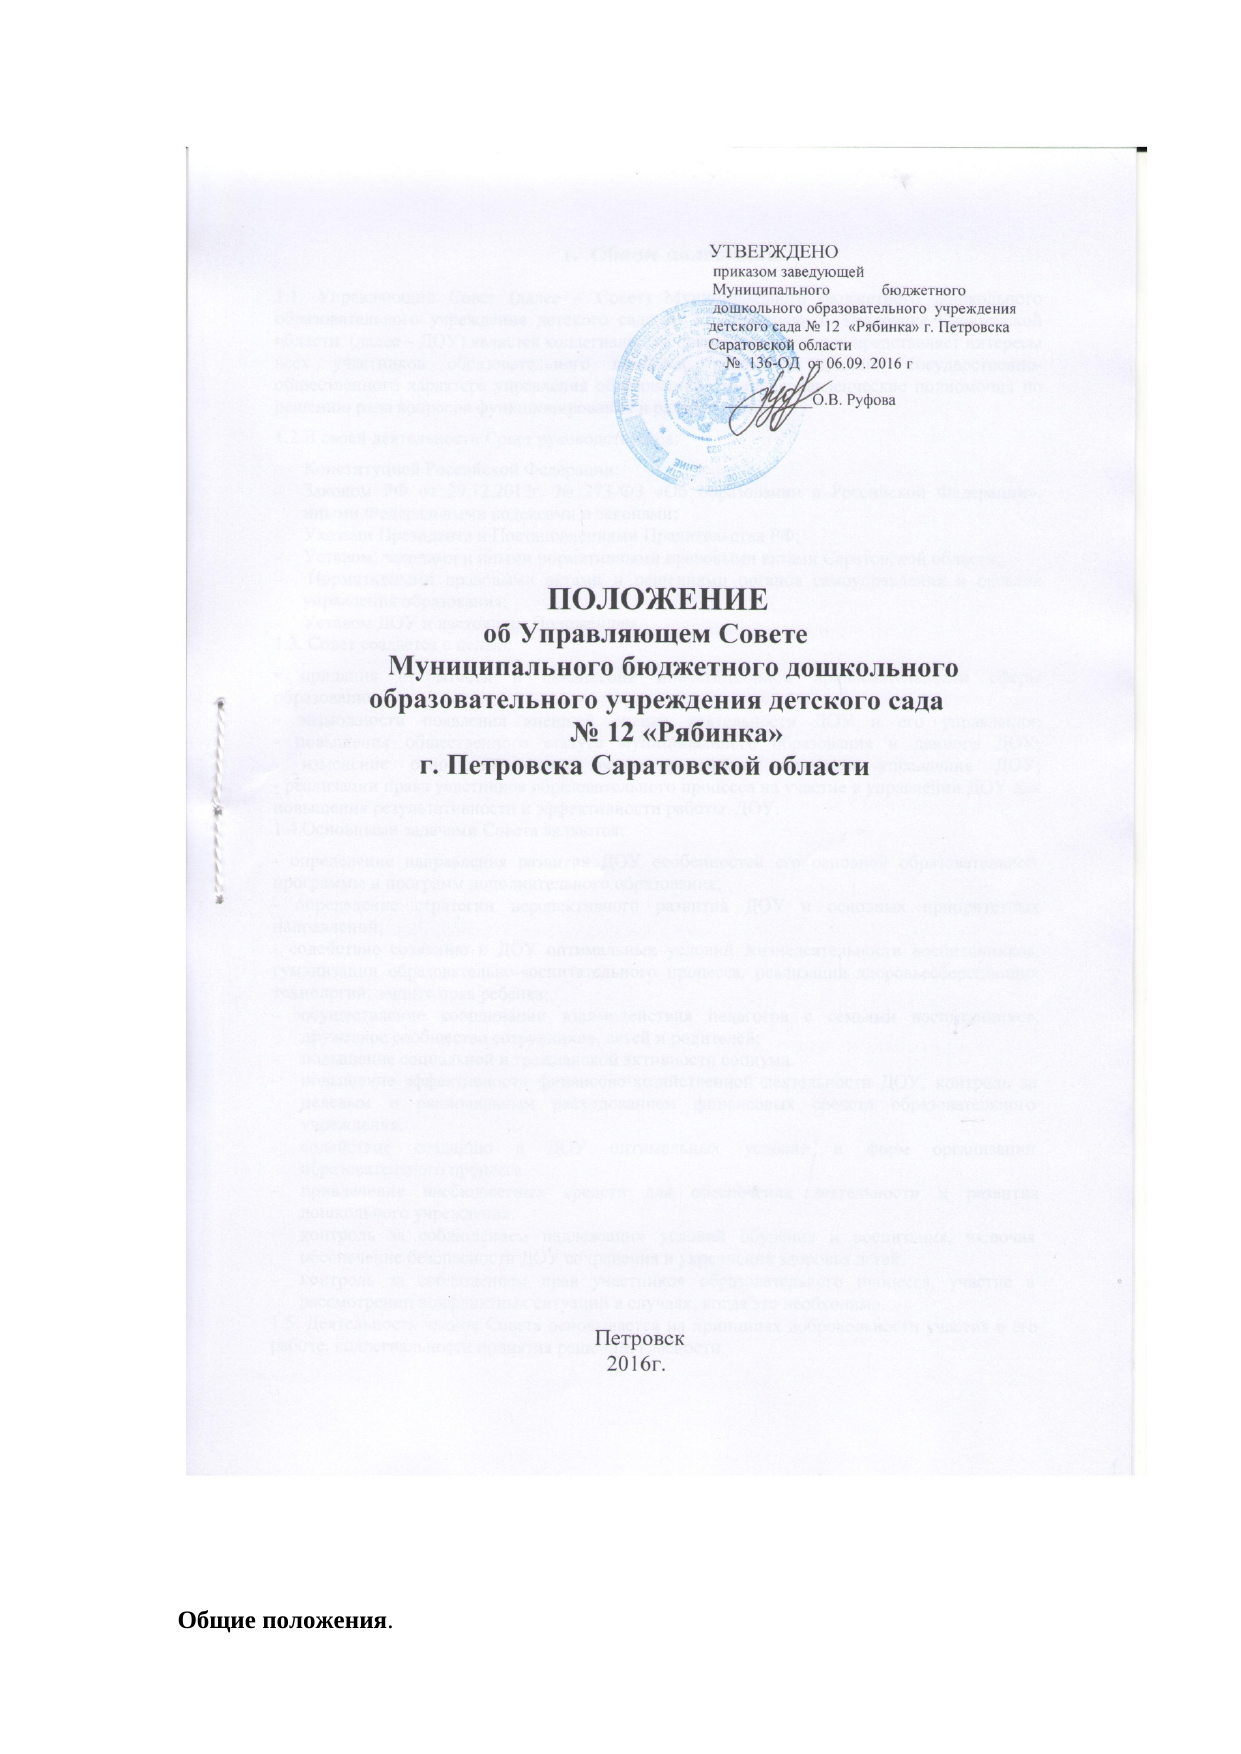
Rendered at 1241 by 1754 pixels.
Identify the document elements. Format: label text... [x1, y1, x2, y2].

text Общие положения. [177, 1605, 1152, 1634]
picture [177, 142, 1152, 1480]
